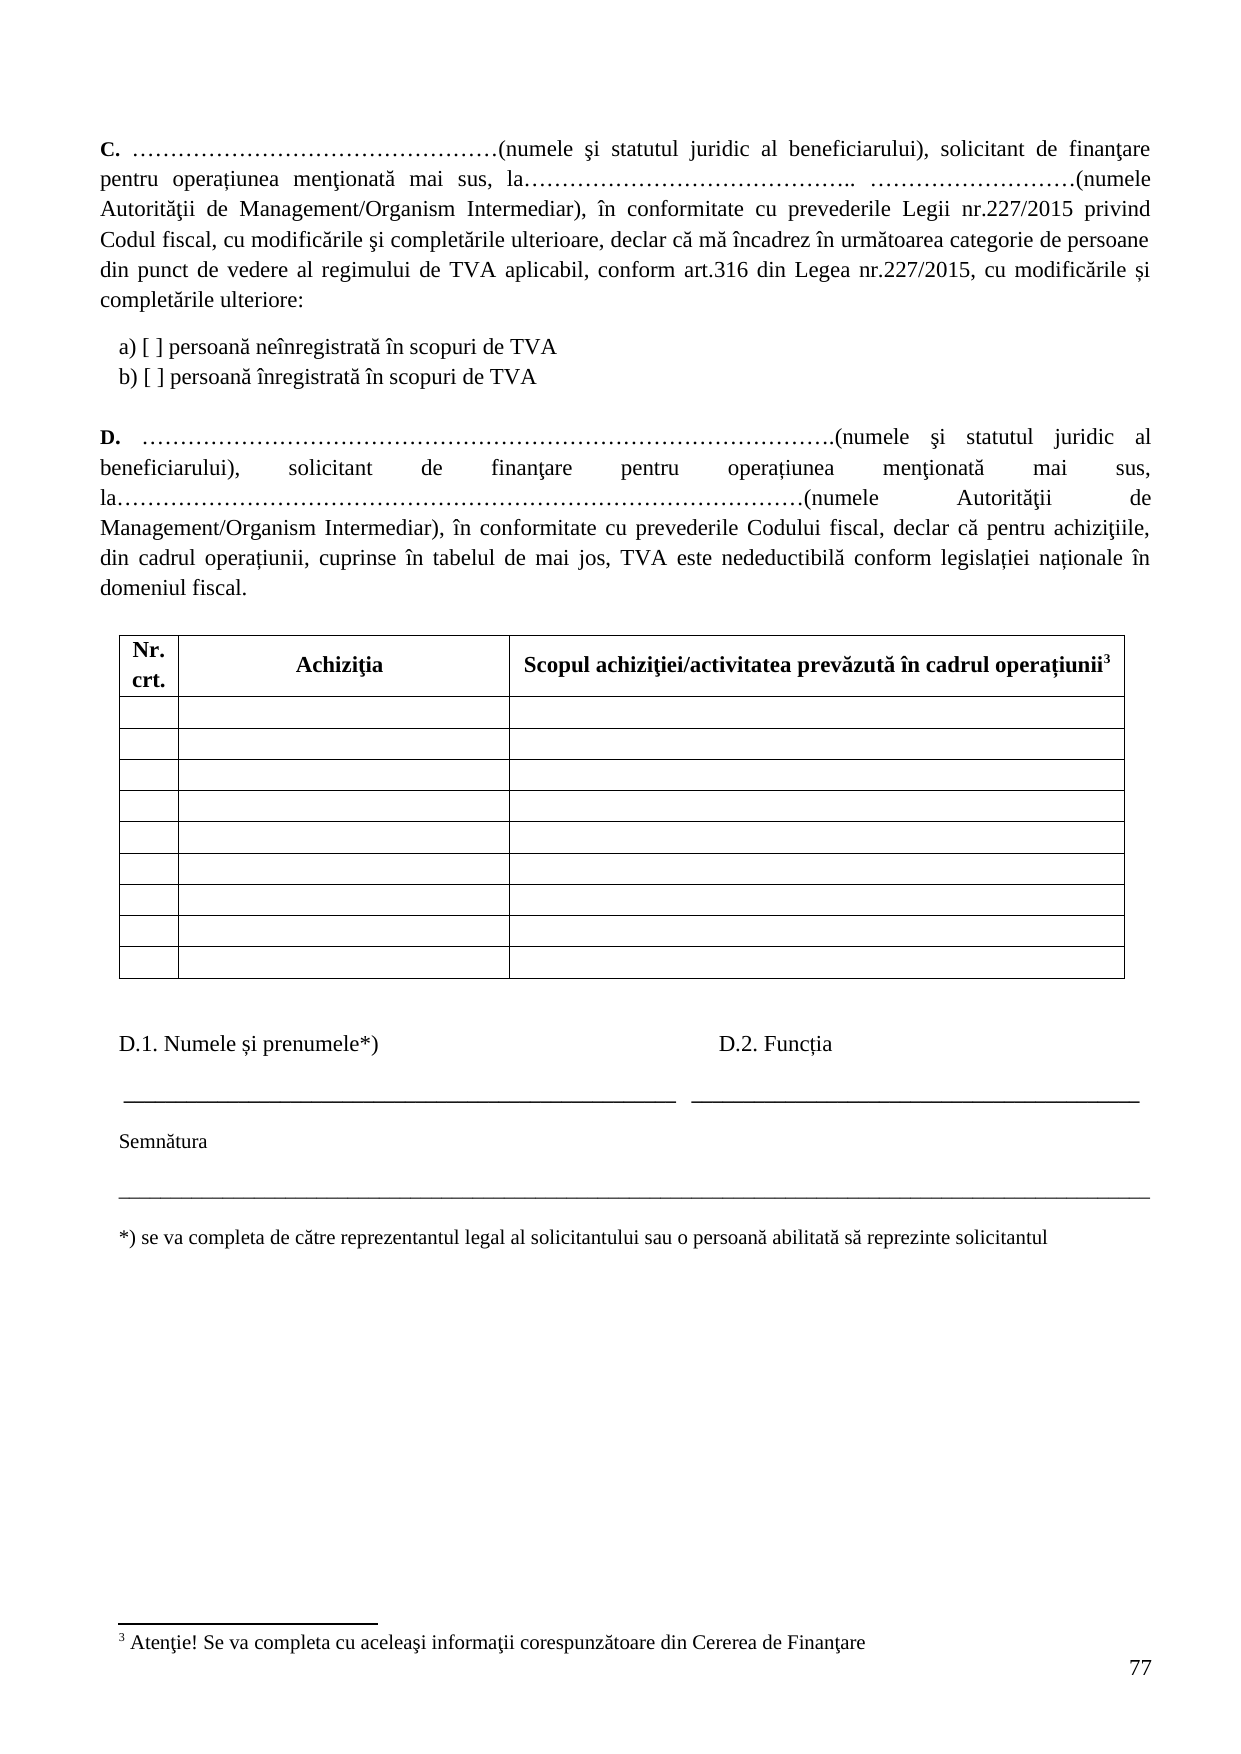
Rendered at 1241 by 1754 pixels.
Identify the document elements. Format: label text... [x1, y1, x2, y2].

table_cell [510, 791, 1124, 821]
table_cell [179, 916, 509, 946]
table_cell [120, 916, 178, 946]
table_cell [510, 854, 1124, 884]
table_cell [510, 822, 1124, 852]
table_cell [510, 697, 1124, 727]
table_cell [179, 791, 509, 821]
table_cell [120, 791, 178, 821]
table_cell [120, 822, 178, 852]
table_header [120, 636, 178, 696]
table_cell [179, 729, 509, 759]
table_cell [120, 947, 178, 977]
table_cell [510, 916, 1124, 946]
text Semnătura [118, 1129, 1152, 1153]
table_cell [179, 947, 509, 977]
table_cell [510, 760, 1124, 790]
text C. …………………………………………(numele şi statutul juridic al beneficiarului), solicitant de finanţare pentru operațiunea menţionată mai sus, la…………………………………….. ………………………(numele Autorităţii de Management/Organism Intermediar), în conformitate cu prevederile Legii nr.227/2015 privind Codul fiscal, cu modificările şi completările ulterioare, declar că mă încadrez în următoarea categorie de persoane din punct de vedere al regimului de TVA aplicabil, conform art.316 din Legea nr.227/2015, cu modificările și completările ulteriore: [100, 135, 1152, 312]
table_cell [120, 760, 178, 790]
text D.1. Numele și prenumele*) D.2. Funcția [118, 1029, 1152, 1056]
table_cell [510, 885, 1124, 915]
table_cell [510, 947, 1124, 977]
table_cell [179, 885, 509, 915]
text _____________________________________________________ ___________________________________________ [118, 1081, 1152, 1105]
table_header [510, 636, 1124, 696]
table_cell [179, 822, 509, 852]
text a) [ ] persoană neînregistrată în scopuri de TVA [118, 333, 1227, 359]
text D. ……………………………………………………………………………….(numele şi statutul juridic al beneficiarului), solicitant de finanţare pentru operațiunea menţionată mai sus, la………………………………………………………………………………(numele Autorităţii de Management/Organism Intermediar), în conformitate cu prevederile Codului fiscal, declar că pentru achiziţiile, din cadrul operațiunii, cuprinse în tabelul de mai jos, TVA este nedeductibilă conform legislației naționale în domeniul fiscal. [100, 423, 1152, 601]
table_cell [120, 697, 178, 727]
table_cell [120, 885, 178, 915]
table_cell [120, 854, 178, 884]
text b) [ ] persoană înregistrată în scopuri de TVA [118, 363, 1227, 389]
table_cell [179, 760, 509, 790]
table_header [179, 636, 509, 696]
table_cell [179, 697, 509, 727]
text ___________________________________________________________________________________________________ [118, 1177, 1152, 1201]
text *) se va completa de către reprezentantul legal al solicitantului sau o persoană abilitată să reprezinte solicitantul [118, 1225, 1152, 1249]
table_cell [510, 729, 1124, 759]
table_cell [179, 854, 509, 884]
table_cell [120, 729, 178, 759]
